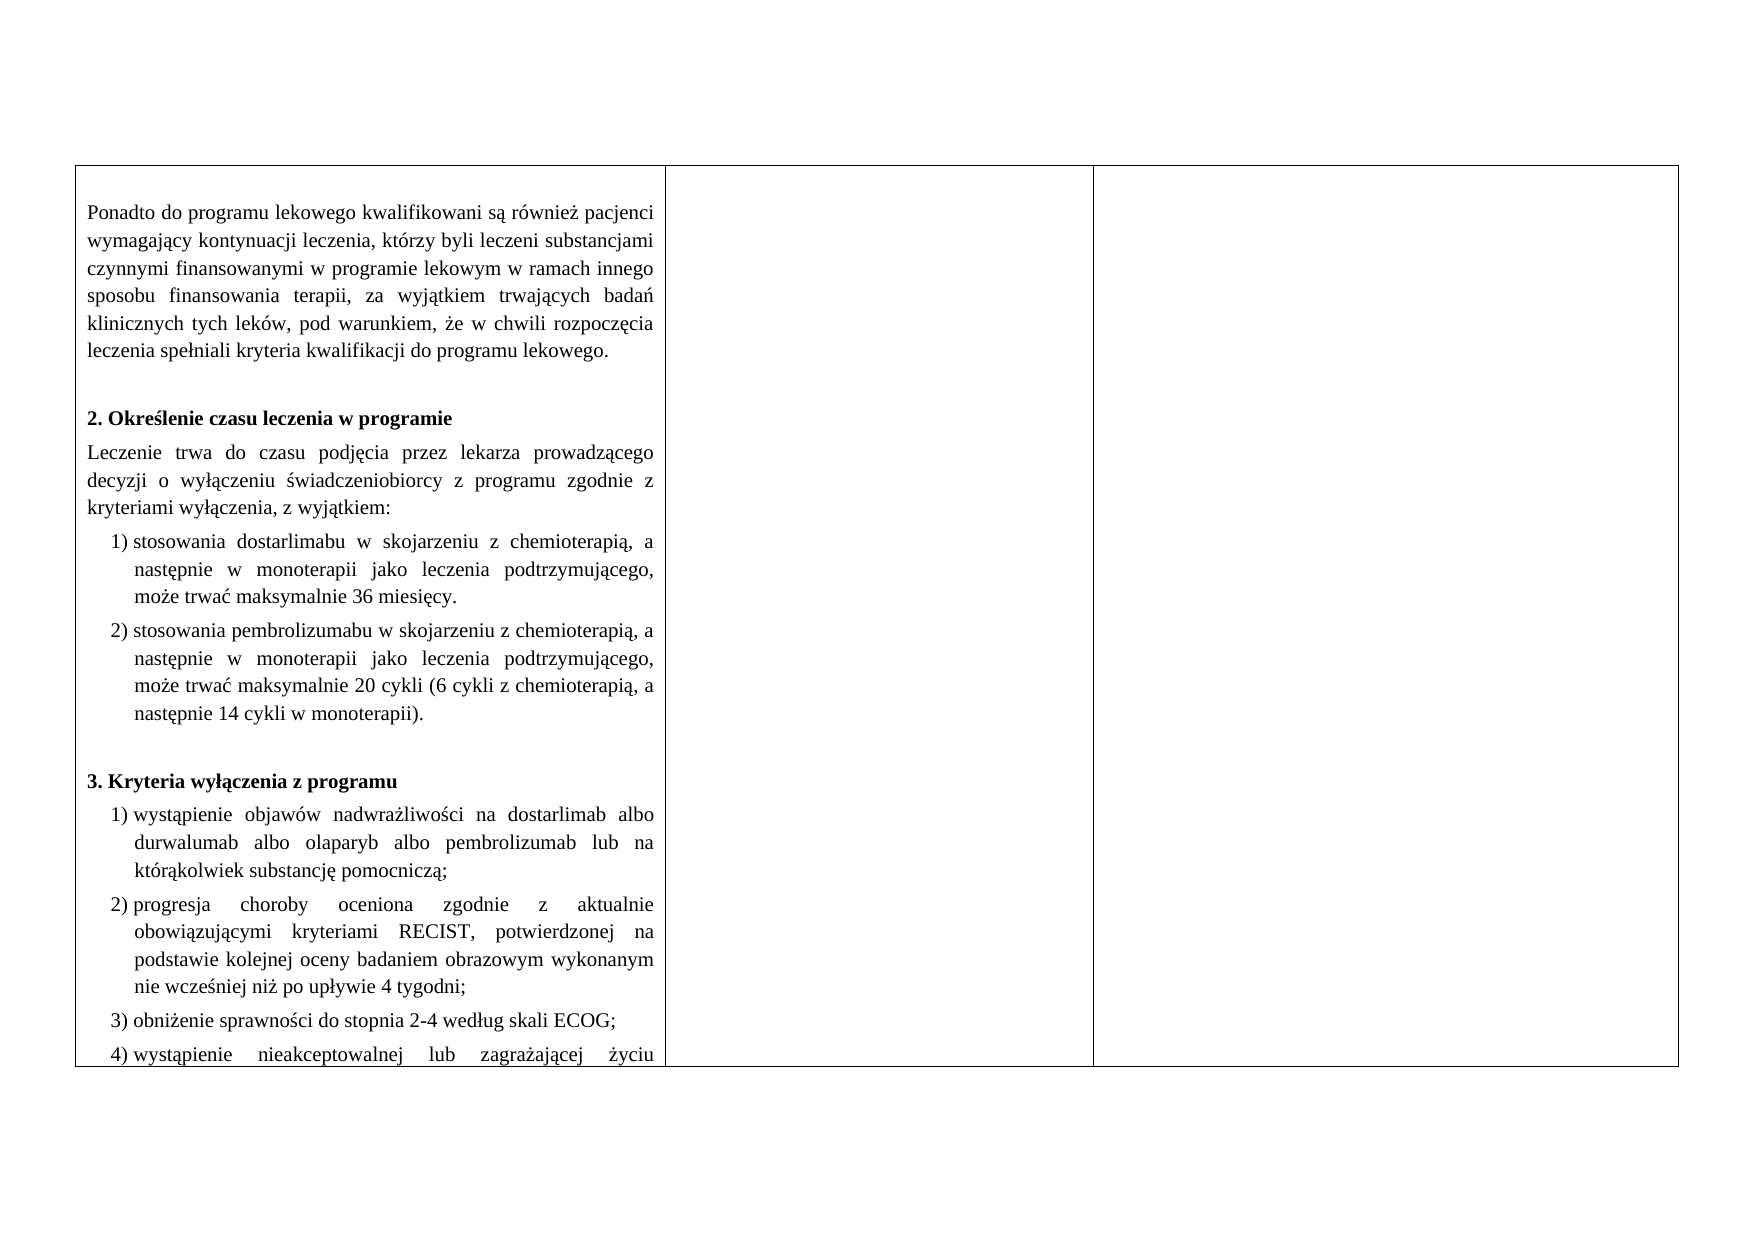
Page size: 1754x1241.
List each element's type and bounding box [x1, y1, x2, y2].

table_cell [76, 166, 665, 1066]
table_cell [1094, 166, 1678, 1066]
table_cell [666, 166, 1093, 1066]
